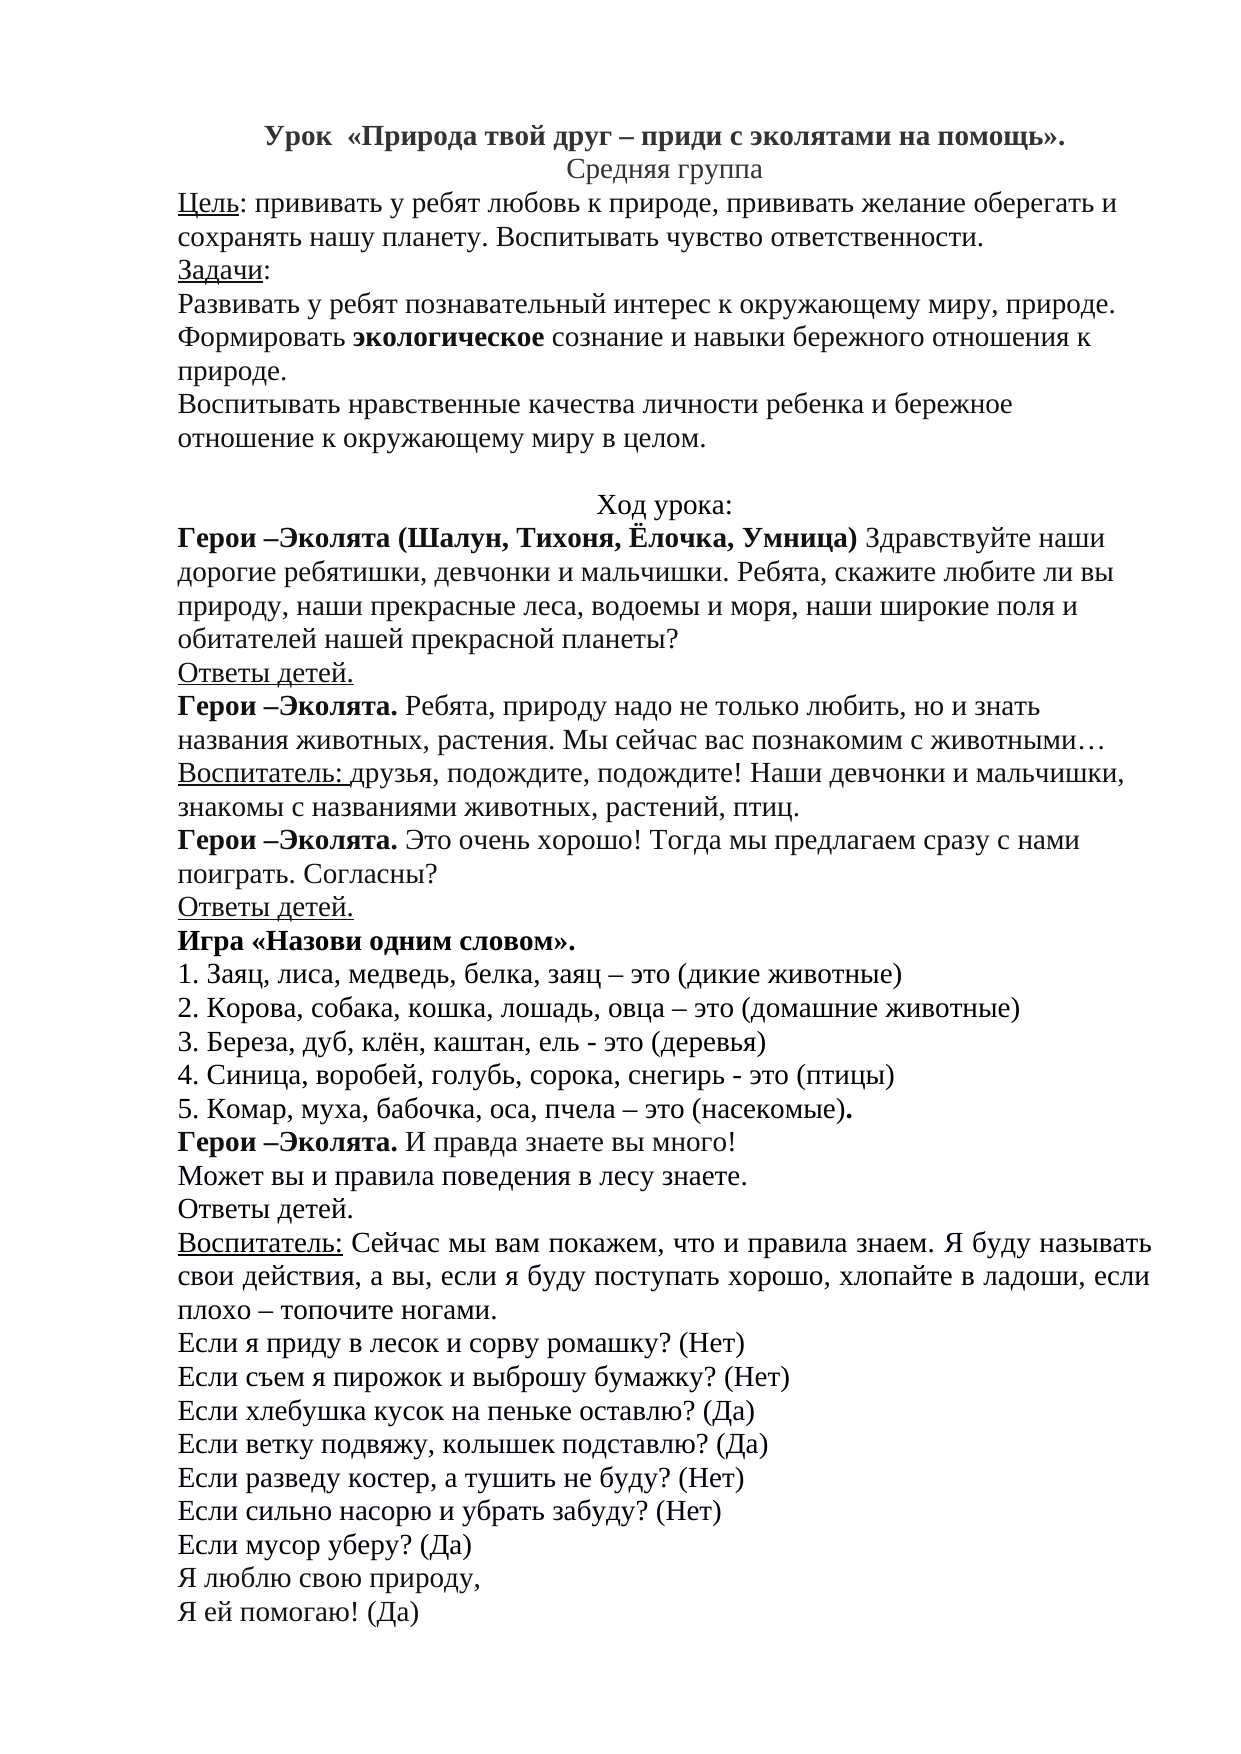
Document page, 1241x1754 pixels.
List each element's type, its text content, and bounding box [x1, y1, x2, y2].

text Ответы детей. [177, 655, 1152, 688]
text Воспитатель: друзья, подождите, подождите! Наши девчонки и мальчишки, знакомы с названиями животных, растений, птиц. [177, 755, 1152, 822]
text Герои –Эколята (Шалун, Тихоня, Ёлочка, Умница) Здравствуйте наши дорогие ребятишки, девчонки и мальчишки. Ребята, скажите любите ли вы природу, наши прекрасные леса, водоемы и моря, наши широкие поля и обитателей нашей прекрасной планеты? [177, 521, 1152, 655]
text Ответы детей. [177, 889, 1152, 923]
text Средняя группа [177, 152, 1152, 185]
text Если мусор уберу? (Да) [177, 1527, 1152, 1560]
text Игра «Назови одним словом». 1. Заяц, лиса, медведь, белка, заяц – это (дикие животные) [177, 923, 1152, 990]
text Воспитатель: Сейчас мы вам покажем, что и правила знаем. Я буду называть свои действия, а вы, если я буду поступать хорошо, хлопайте в ладоши, если плохо – топочите ногами. [177, 1225, 1152, 1326]
text Воспитывать нравственные качества личности ребенка и бережное отношение к окружающему миру в целом. [177, 386, 1152, 453]
text Если хлебушка кусок на пеньке оставлю? (Да) [177, 1393, 1152, 1426]
text Если я приду в лесок и сорву ромашку? (Нет) [177, 1326, 1152, 1359]
text Если сильно насорю и убрать забуду? (Нет) [177, 1493, 1152, 1527]
text Ход урока: [177, 487, 1152, 521]
text Герои –Эколята. Ребята, природу надо не только любить, но и знать названия животных, растения. Мы сейчас вас познакомим с животными… [177, 688, 1152, 755]
text Развивать у ребят познавательный интерес к окружающему миру, природе. [177, 286, 1152, 319]
text Герои –Эколята. Это очень хорошо! Тогда мы предлагаем сразу с нами поиграть. Согласны? [177, 822, 1152, 889]
text Задачи: [177, 252, 1152, 286]
text Если разведу костер, а тушить не буду? (Нет) [177, 1460, 1152, 1493]
text Формировать экологическое сознание и навыки бережного отношения к природе. [177, 319, 1152, 386]
text Может вы и правила поведения в лесу знаете. [177, 1158, 1152, 1191]
text Ответы детей. [177, 1191, 1152, 1225]
text Если ветку подвяжу, колышек подставлю? (Да) [177, 1426, 1152, 1460]
text Цель: прививать у ребят любовь к природе, прививать желание оберегать и сохранять нашу планету. Воспитывать чувство ответственности. [177, 185, 1152, 252]
text Если съем я пирожок и выброшу бумажку? (Нет) [177, 1359, 1152, 1393]
text 2. Корова, собака, кошка, лошадь, овца – это (домашние животные) 3. Береза, дуб, клён, каштан, ель - это (деревья) 4. Синица, воробей, голубь, сорока, снегирь - это (птицы) 5. Комар, муха, бабочка, оса, пчела – это (насекомые). [177, 990, 1152, 1124]
text Урок «Природа твой друг – приди с эколятами на помощь». [177, 118, 1152, 152]
text Я ей помогаю! (Да) [177, 1594, 1152, 1627]
text Герои –Эколята. И правда знаете вы много! [177, 1124, 1152, 1158]
text Я люблю свою природу, [177, 1560, 1152, 1594]
